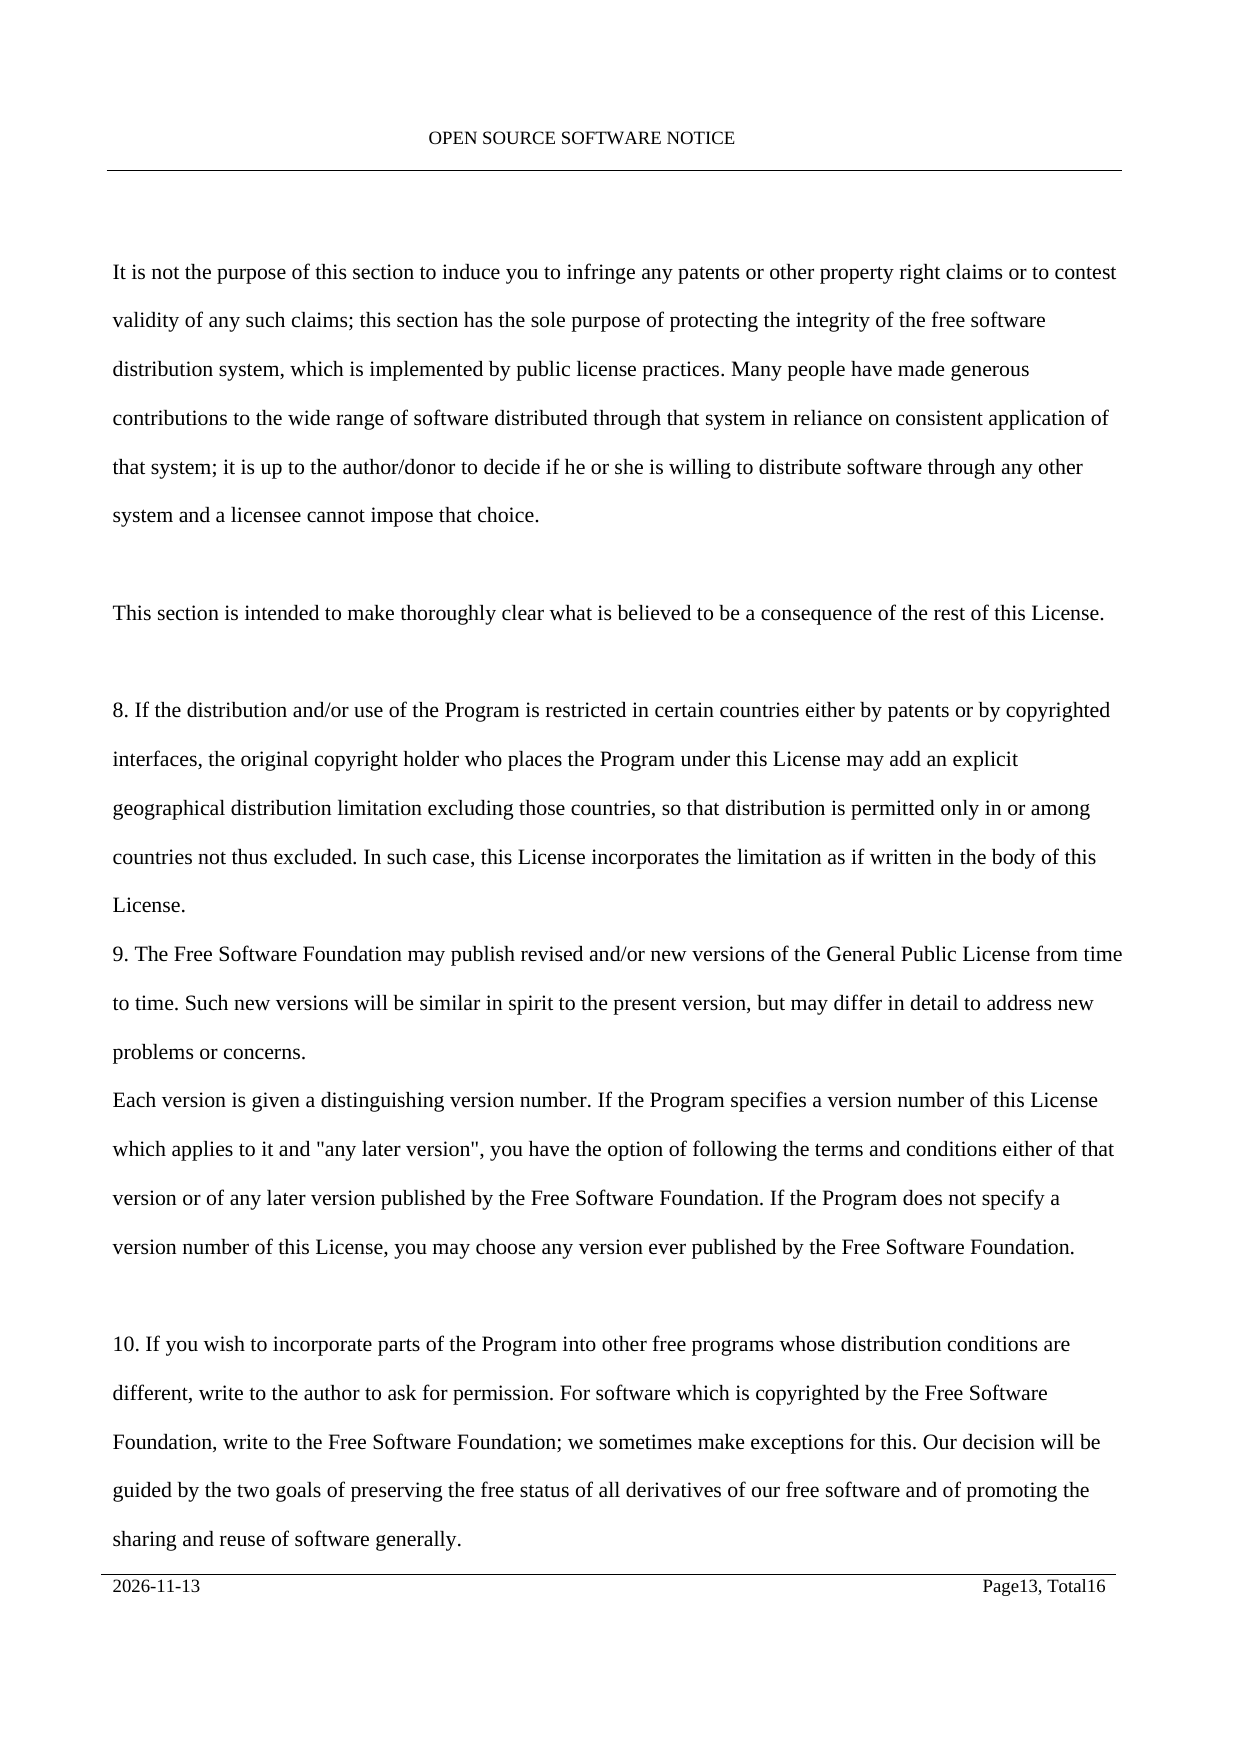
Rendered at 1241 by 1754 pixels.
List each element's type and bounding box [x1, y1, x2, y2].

text [112, 206, 1128, 1555]
